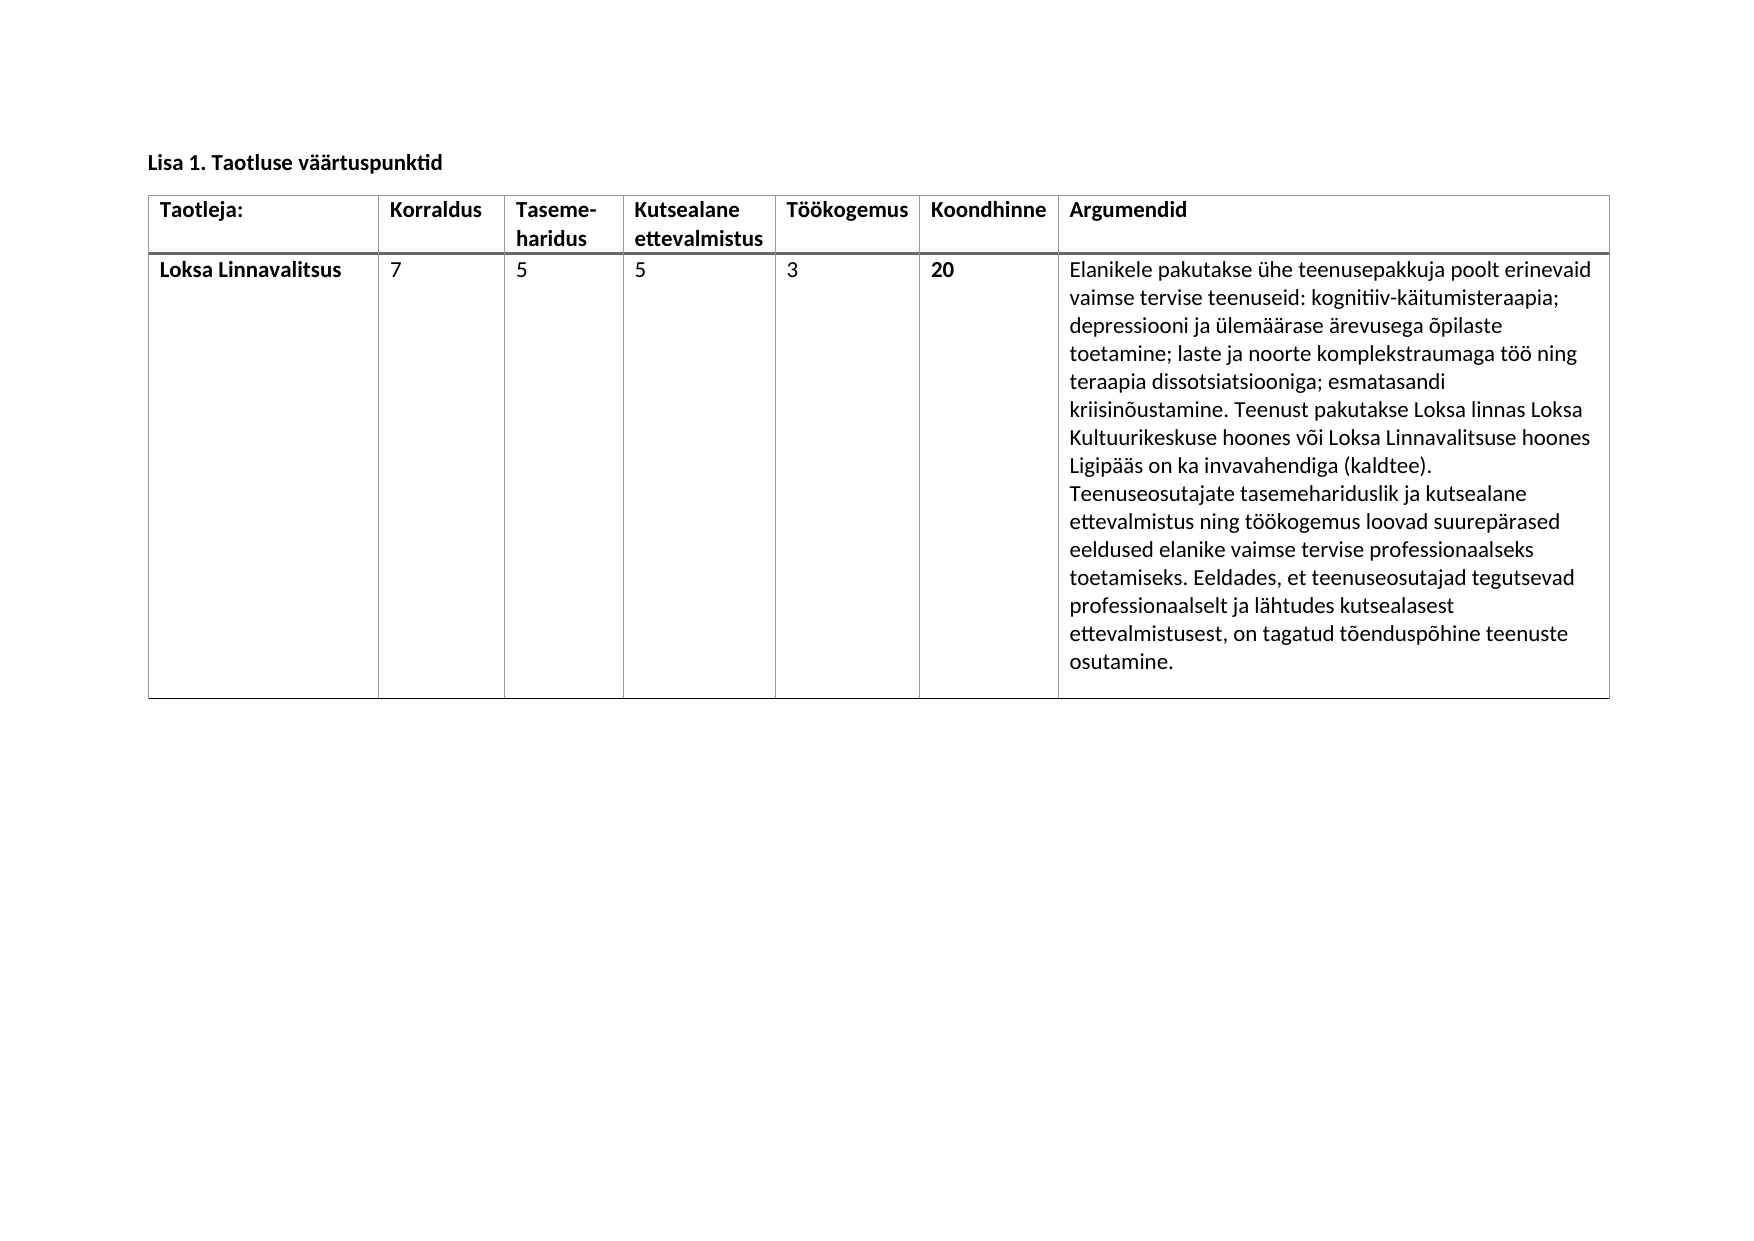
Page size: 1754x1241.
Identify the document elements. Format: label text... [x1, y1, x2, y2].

table_cell Loksa Linnavalitsus [149, 255, 378, 697]
table_cell 5 [505, 255, 623, 697]
table_header Koondhinne [920, 196, 1058, 252]
table_header Töökogemus [776, 196, 919, 252]
table_header Kutsealane ettevalmistus [624, 196, 775, 252]
list Lisa 1. Taotluse väärtuspunktid [148, 148, 1606, 176]
table_cell 7 [379, 255, 504, 697]
table_header Taotleja: [149, 196, 378, 252]
table_header Korraldus [379, 196, 504, 252]
table_cell 20 [920, 255, 1058, 697]
table_header Argumendid [1059, 196, 1609, 252]
table_cell 3 [776, 255, 919, 697]
table_cell 5 [624, 255, 775, 697]
table_header Taseme-haridus [505, 196, 623, 252]
table_cell Elanikele pakutakse ühe teenusepakkuja poolt erinevaid vaimse tervise teenuseid: kognitiiv-käitumisteraapia; depressiooni ja ülemäärase ärevusega õpilaste toetamine; laste ja noorte komplekstraumaga töö ning teraapia dissotsiatsiooniga; esmatasandi kriisinõustamine. Teenust pakutakse Loksa linnas Loksa Kultuurikeskuse hoones või Loksa Linnavalitsuse hoones Ligipääs on ka invavahendiga (kaldtee). Teenuseosutajate tasemehariduslik ja kutsealane ettevalmistus ning töökogemus loovad suurepärased eeldused elanike vaimse tervise professionaalseks toetamiseks. Eeldades, et teenuseosutajad tegutsevad professionaalselt ja lähtudes kutsealasest ettevalmistusest, on tagatud tõenduspõhine teenuste osutamine. [1059, 255, 1609, 697]
